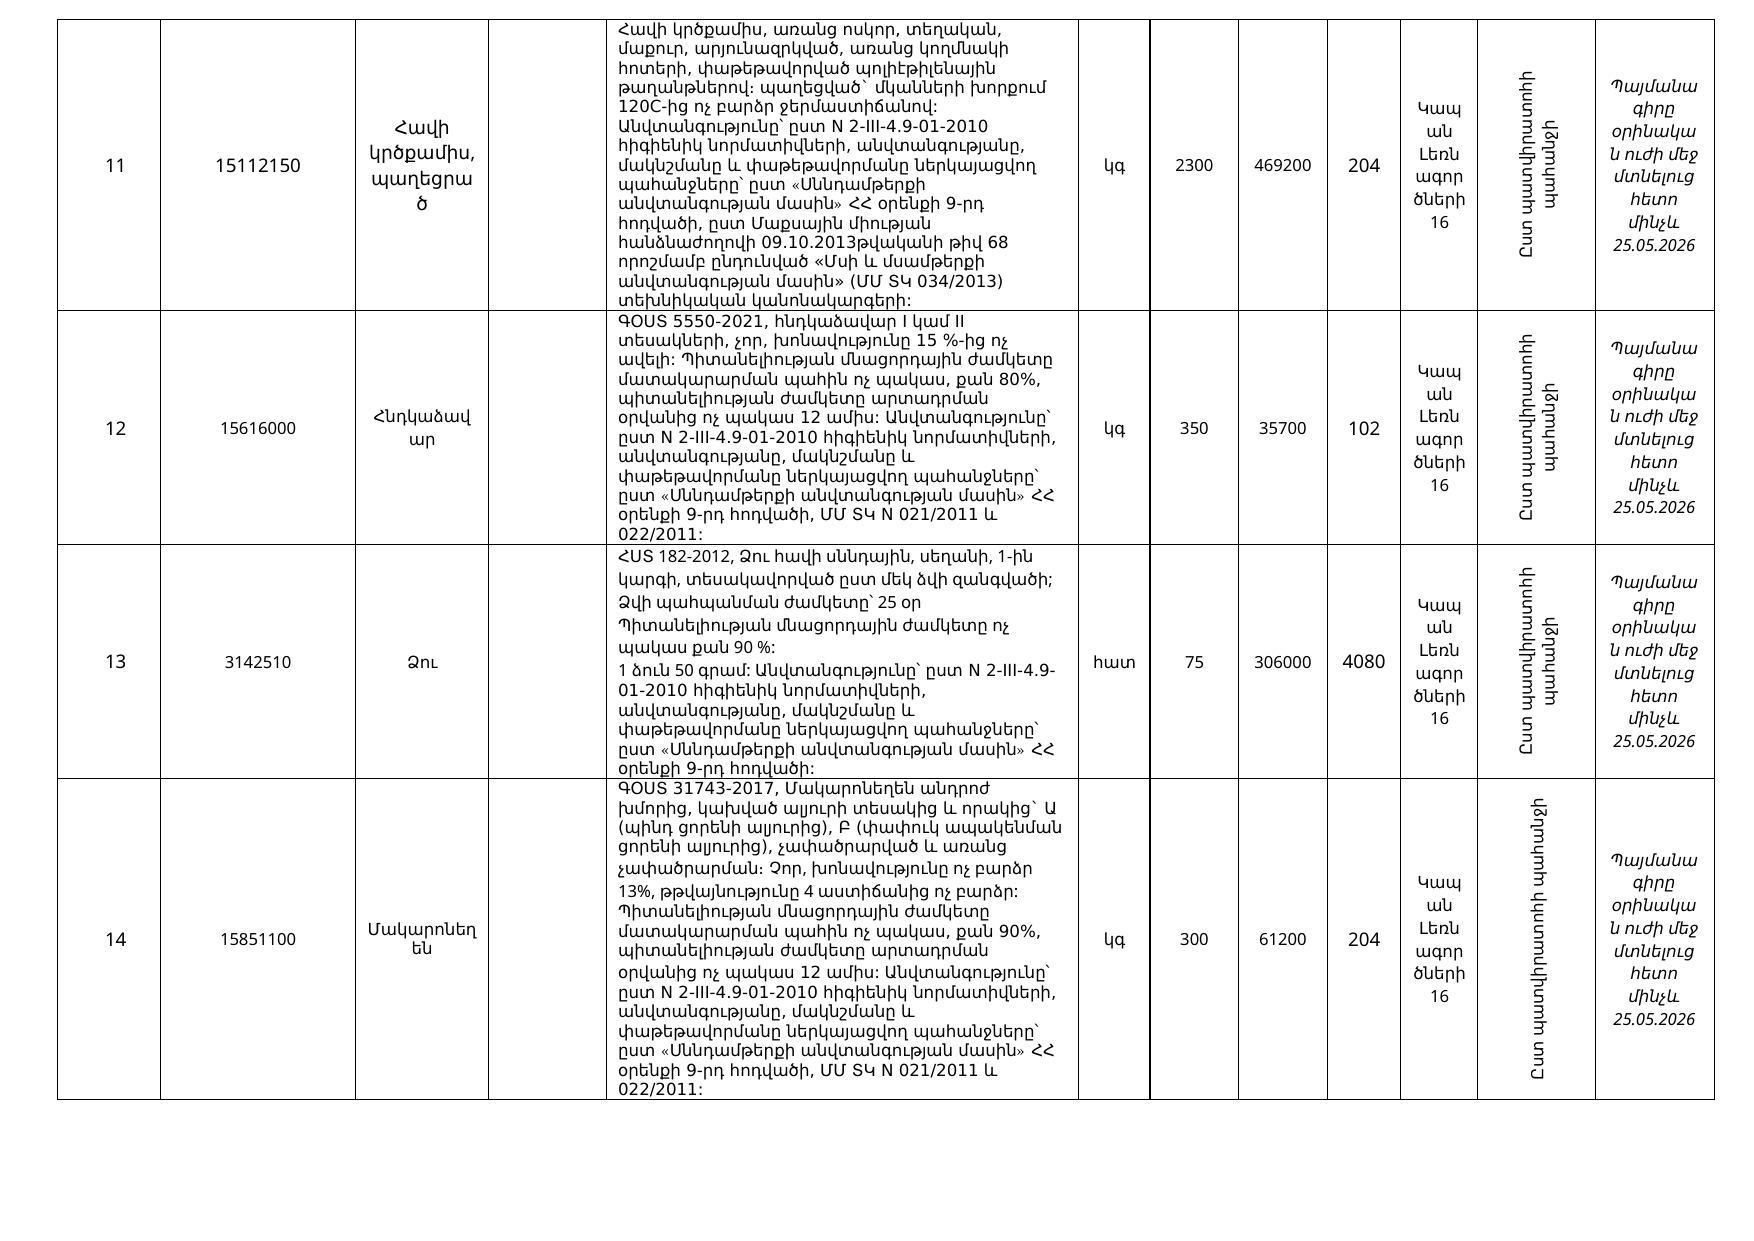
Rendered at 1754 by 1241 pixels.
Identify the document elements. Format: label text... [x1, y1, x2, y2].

table_cell ԳՕՍՏ 5550-2021, հնդկաձավար I կամ II տեսակների, չոր, խոնավությունը 15 %-ից ոչ ավելի: Պիտանելիության մնացորդային ժամկետը մատակարարման պահին ոչ պակաս, քան 80%, պիտանելիության ժամկետը արտադրման օրվանից ոչ պակաս 12 ամիս: Անվտանգությունը՝ ըստ N 2-III-4.9-01-2010 հիգիենիկ նորմատիվների, անվտանգությանը, մակնշմանը և փաթեթավորմանը ներկայացվող պահանջները՝ ըստ Սննդամթերքի անվտանգության մասին ՀՀ օրենքի 9-րդ հոդվածի, ՄՄ ՏԿ N 021/2011 և 022/2011: [607, 311, 1078, 544]
table_cell Ձու [356, 545, 488, 778]
table_cell 11 [58, 20, 160, 310]
table_cell Հնդկաձավար [356, 311, 488, 544]
table_cell կգ [1079, 779, 1149, 1099]
table_cell 300 [1151, 779, 1238, 1099]
table_cell 15112150 [161, 20, 355, 310]
table_cell Ըստ պատվիրատոհի պահանջի [1478, 545, 1595, 778]
table_cell 35700 [1239, 311, 1327, 544]
table_cell 204 [1328, 779, 1400, 1099]
table_cell [489, 20, 606, 310]
table_cell 75 [1151, 545, 1238, 778]
table_cell ԳՕՍՏ 31743-2017, Մակարոնեղեն անդրոժ խմորից, կախված ալյուրի տեսակից և որակից` Ա (պինդ ցորենի ալյուրից), Բ (փափուկ ապակենման ցորենի ալյուրից), չափածրարված և առանց չափածրարման։ Չոր, խոնավությունը ոչ բարձր 13%, թթվայնությունը 4 աստիճանից ոչ բարձր: Պիտանելիության մնացորդային ժամկետը մատակարարման պահին ոչ պակաս, քան 90%, պիտանելիության ժամկետը արտադրման օրվանից ոչ պակաս 12 ամիս: Անվտանգությունը՝ ըստ N 2-III-4.9-01-2010 հիգիենիկ նորմատիվների, անվտանգությանը, մակնշմանը և փաթեթավորմանը ներկայացվող պահանջները՝ ըստ Սննդամթերքի անվտանգության մասին ՀՀ օրենքի 9-րդ հոդվածի, ՄՄ ՏԿ N 021/2011 և 022/2011: [607, 779, 1078, 1099]
table_cell Կապան Լեռնագործների 16 [1401, 311, 1477, 544]
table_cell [1401, 779, 1477, 1099]
table_cell Հավի կրծքամիս, առանց ոսկոր, տեղական, մաքուր, արյունազրկված, առանց կողմնակի հոտերի, փաթեթավորված պոլիէթիլենային թաղանթներով։ պաղեցված` մկանների խորքում 120C-ից ոչ բարձր ջերմաստիճանով: Անվտանգությունը՝ ըստ N 2-III-4.9-01-2010 հիգիենիկ նորմատիվների, անվտանգությանը, մակնշմանը և փաթեթավորմանը ներկայացվող պահանջները՝ ըստ Սննդամթերքի անվտանգության մասին ՀՀ օրենքի 9-րդ հոդվածի, ըստ Մաքսային միության հանձնաժողովի 09.10.2013թվականի թիվ 68 որոշմամբ ընդունված «Մսի և մսամթերքի անվտանգության մասին» (ՄՄ ՏԿ 034/2013) տեխնիկական կանոնակարգերի: [607, 20, 1078, 310]
table_cell Ըստ պատվիրատոհի պահանջի [1478, 311, 1595, 544]
table_cell Կապան Լեռնագործների 16 [1401, 545, 1477, 778]
table_cell 4080 [1328, 545, 1400, 778]
table_cell 12 [58, 311, 160, 544]
table_cell 13 [58, 545, 160, 778]
table_cell Մակարոնեղեն [356, 779, 488, 1099]
table_cell Հավի կրծքամիս, պաղեցրած [356, 20, 488, 310]
table_cell ՀՍՏ 182-2012, Ձու հավի սննդային, սեղանի, 1-ին կարգի, տեսակավորված ըստ մեկ ձվի զանգվածի; Ձվի պահպանման ժամկետը՝ 25 օր Պիտանելիության մնացորդային ժամկետը ոչ պակաս քան 90 %: 1 ձուն 50 գրամ: Անվտանգությունը՝ ըստ N 2-III-4.9-01-2010 հիգիենիկ նորմատիվների, անվտանգությանը, մակնշմանը և փաթեթավորմանը ներկայացվող պահանջները՝ ըստ Սննդամթերքի անվտանգության մասին ՀՀ օրենքի 9-րդ հոդվածի: [607, 545, 1078, 778]
table_cell 306000 [1239, 545, 1327, 778]
table_cell 14 [58, 779, 160, 1099]
table_cell 204 [1328, 20, 1400, 310]
table_cell 2300 [1151, 20, 1238, 310]
table_cell կգ [1079, 20, 1149, 310]
table_cell 3142510 [161, 545, 355, 778]
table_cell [1478, 20, 1595, 310]
table_cell կգ [1079, 311, 1149, 544]
table_cell հատ [1079, 545, 1149, 778]
table_cell [489, 779, 606, 1099]
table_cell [1478, 779, 1595, 1099]
table_cell 350 [1151, 311, 1238, 544]
table_cell [489, 545, 606, 778]
table_cell 61200 [1239, 779, 1327, 1099]
table_cell 15616000 [161, 311, 355, 544]
table_cell 102 [1328, 311, 1400, 544]
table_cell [1596, 20, 1714, 310]
table_cell [489, 311, 606, 544]
table_cell 15851100 [161, 779, 355, 1099]
table_cell Պայմանագիրը օրինական ուժի մեջ մտնելուց հետո մինչև 25.05.2026 [1596, 311, 1714, 544]
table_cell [1401, 20, 1477, 310]
table_cell 469200 [1239, 20, 1327, 310]
table_cell Պայմանագիրը օրինական ուժի մեջ մտնելուց հետո մինչև 25.05.2026 [1596, 545, 1714, 778]
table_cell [1596, 779, 1714, 1099]
